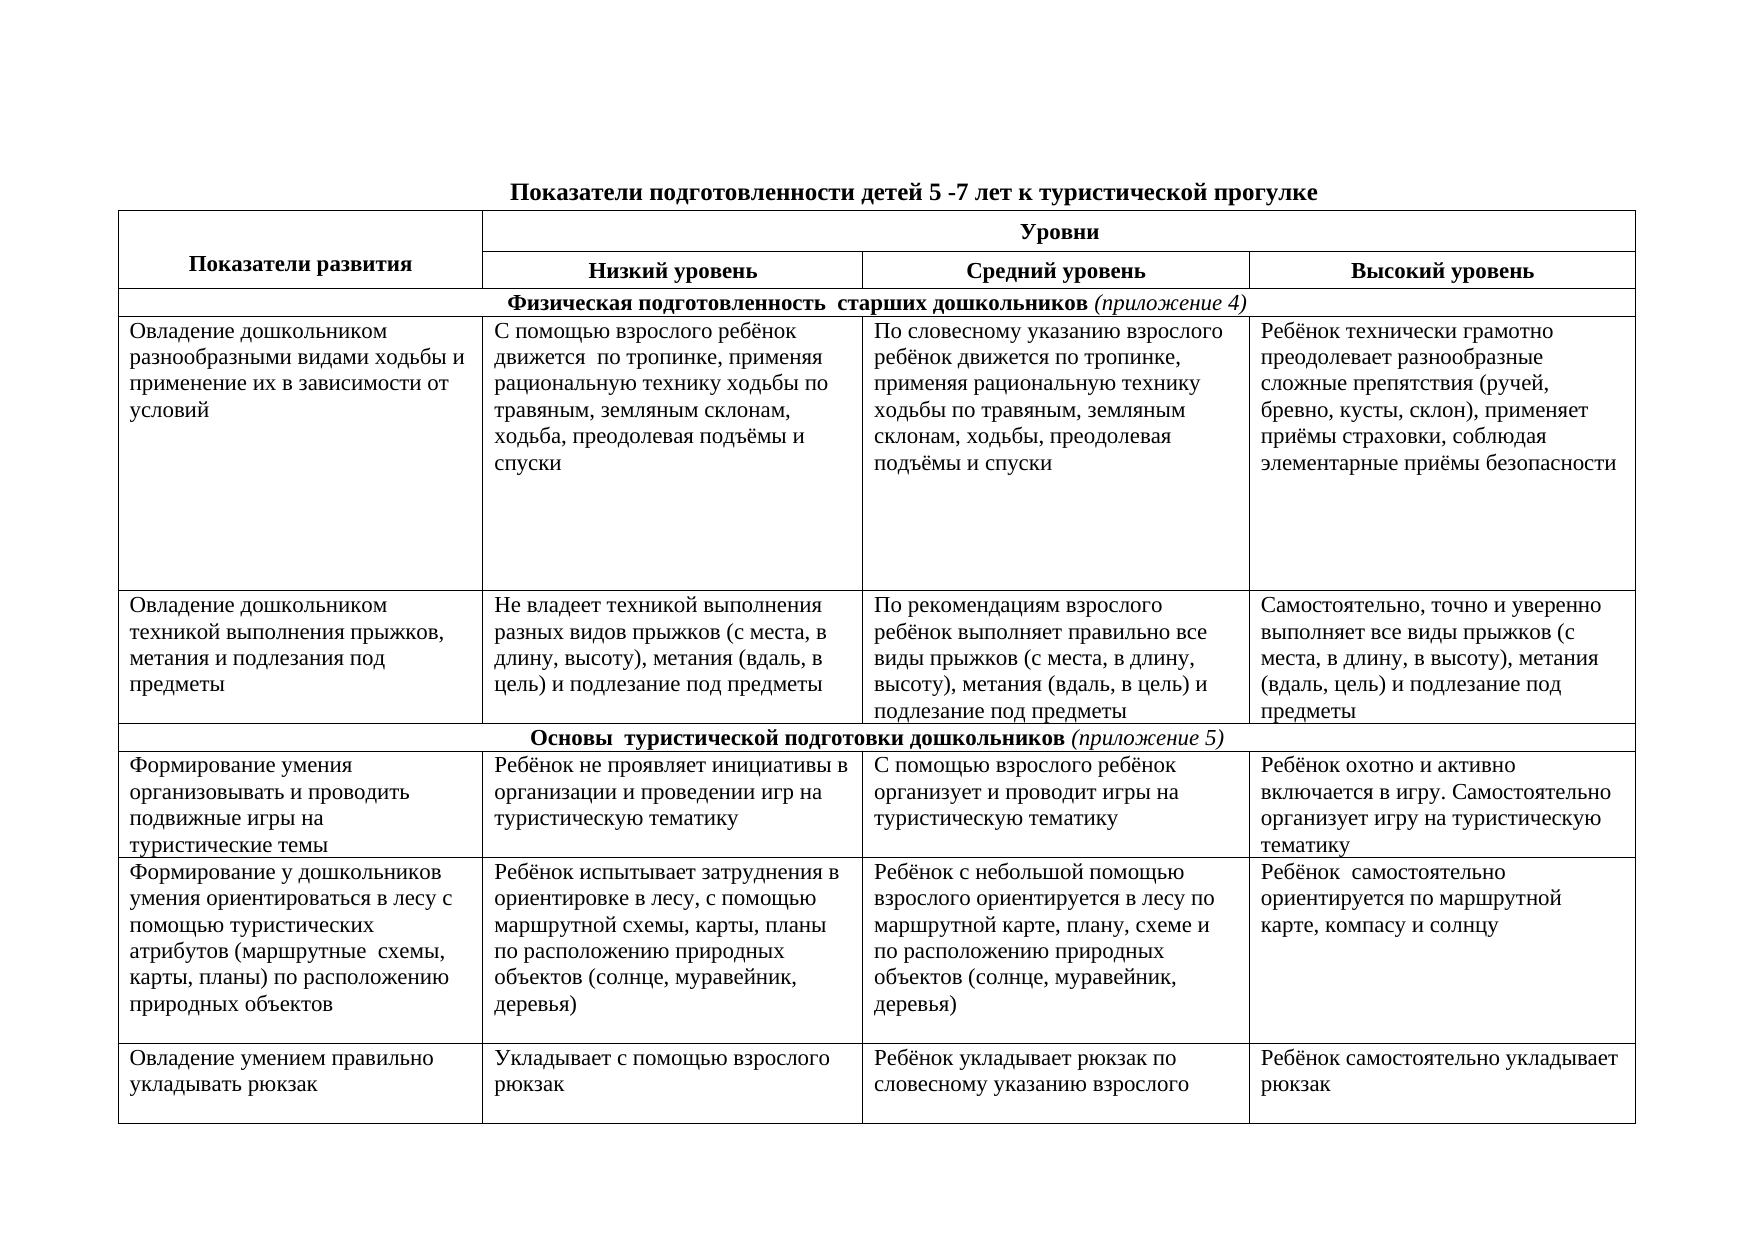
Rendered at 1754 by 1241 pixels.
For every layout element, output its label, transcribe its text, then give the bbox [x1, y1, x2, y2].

table_cell По рекомендациям взрослого ребёнок выполняет правильно все виды прыжков (с места, в длину, высоту), метания (вдаль, в цель) и подлезание под предметы [863, 591, 1249, 723]
table_cell По словесному указанию взрослого ребёнок движется по тропинке, применяя рациональную технику ходьбы по травяным, земляным склонам, ходьбы, преодолевая подъёмы и спуски [863, 317, 1249, 590]
table_cell Ребёнок с небольшой помощью взрослого ориентируется в лесу по маршрутной карте, плану, схеме и по расположению природных объектов (солнце, муравейник, деревья) [863, 858, 1249, 1042]
table_cell Основы туристической подготовки дошкольников (приложение 5) [119, 724, 1635, 751]
table_cell Овладение дошкольником разнообразными видами ходьбы и применение их в зависимости от условий [119, 317, 482, 590]
table_header Уровни [483, 211, 1635, 251]
table_cell Высокий уровень [1250, 252, 1635, 288]
table_cell С помощью взрослого ребёнок движется по тропинке, применяя рациональную технику ходьбы по травяным, земляным склонам, ходьба, преодолевая подъёмы и спуски [483, 317, 862, 590]
table_cell Овладение дошкольником техникой выполнения прыжков, метания и подлезания под предметы [119, 591, 482, 723]
table_cell Формирование у дошкольников умения ориентироваться в лесу с помощью туристических атрибутов (маршрутные схемы, карты, планы) по расположению природных объектов [119, 858, 482, 1042]
table_cell Формирование умения организовывать и проводить подвижные игры на туристические темы [119, 752, 482, 857]
table_cell Ребёнок самостоятельно укладывает рюкзак [1250, 1044, 1635, 1123]
table_cell Ребёнок охотно и активно включается в игру. Самостоятельно организует игру на туристическую тематику [1250, 752, 1635, 857]
table_cell Ребёнок не проявляет инициативы в организации и проведении игр на туристическую тематику [483, 752, 862, 857]
table_cell С помощью взрослого ребёнок организует и проводит игры на туристическую тематику [863, 752, 1249, 857]
table_cell Самостоятельно, точно и уверенно выполняет все виды прыжков (с места, в длину, в высоту), метания (вдаль, цель) и подлезание под предметы [1250, 591, 1635, 723]
table_cell Средний уровень [863, 252, 1249, 288]
table_cell Не владеет техникой выполнения разных видов прыжков (с места, в длину, высоту), метания (вдаль, в цель) и подлезание под предметы [483, 591, 862, 723]
table_cell Низкий уровень [483, 252, 862, 288]
table_cell Укладывает с помощью взрослого рюкзак [483, 1044, 862, 1123]
table_cell Ребёнок технически грамотно преодолевает разнообразные сложные препятствия (ручей, бревно, кусты, склон), применяет приёмы страховки, соблюдая элементарные приёмы безопасности [1250, 317, 1635, 590]
table_header Показатели развития [119, 211, 482, 288]
table_cell Овладение умением правильно укладывать рюкзак [119, 1044, 482, 1123]
text Показатели подготовленности детей 5 -7 лет к туристической прогулке [118, 177, 1636, 206]
table_cell Физическая подготовленность старших дошкольников (приложение 4) [119, 289, 1635, 316]
table_cell Ребёнок самостоятельно ориентируется по маршрутной карте, компасу и солнцу [1250, 858, 1635, 1042]
table_cell Ребёнок укладывает рюкзак по словесному указанию взрослого [863, 1044, 1249, 1123]
table_cell Ребёнок испытывает затруднения в ориентировке в лесу, с помощью маршрутной схемы, карты, планы по расположению природных объектов (солнце, муравейник, деревья) [483, 858, 862, 1042]
